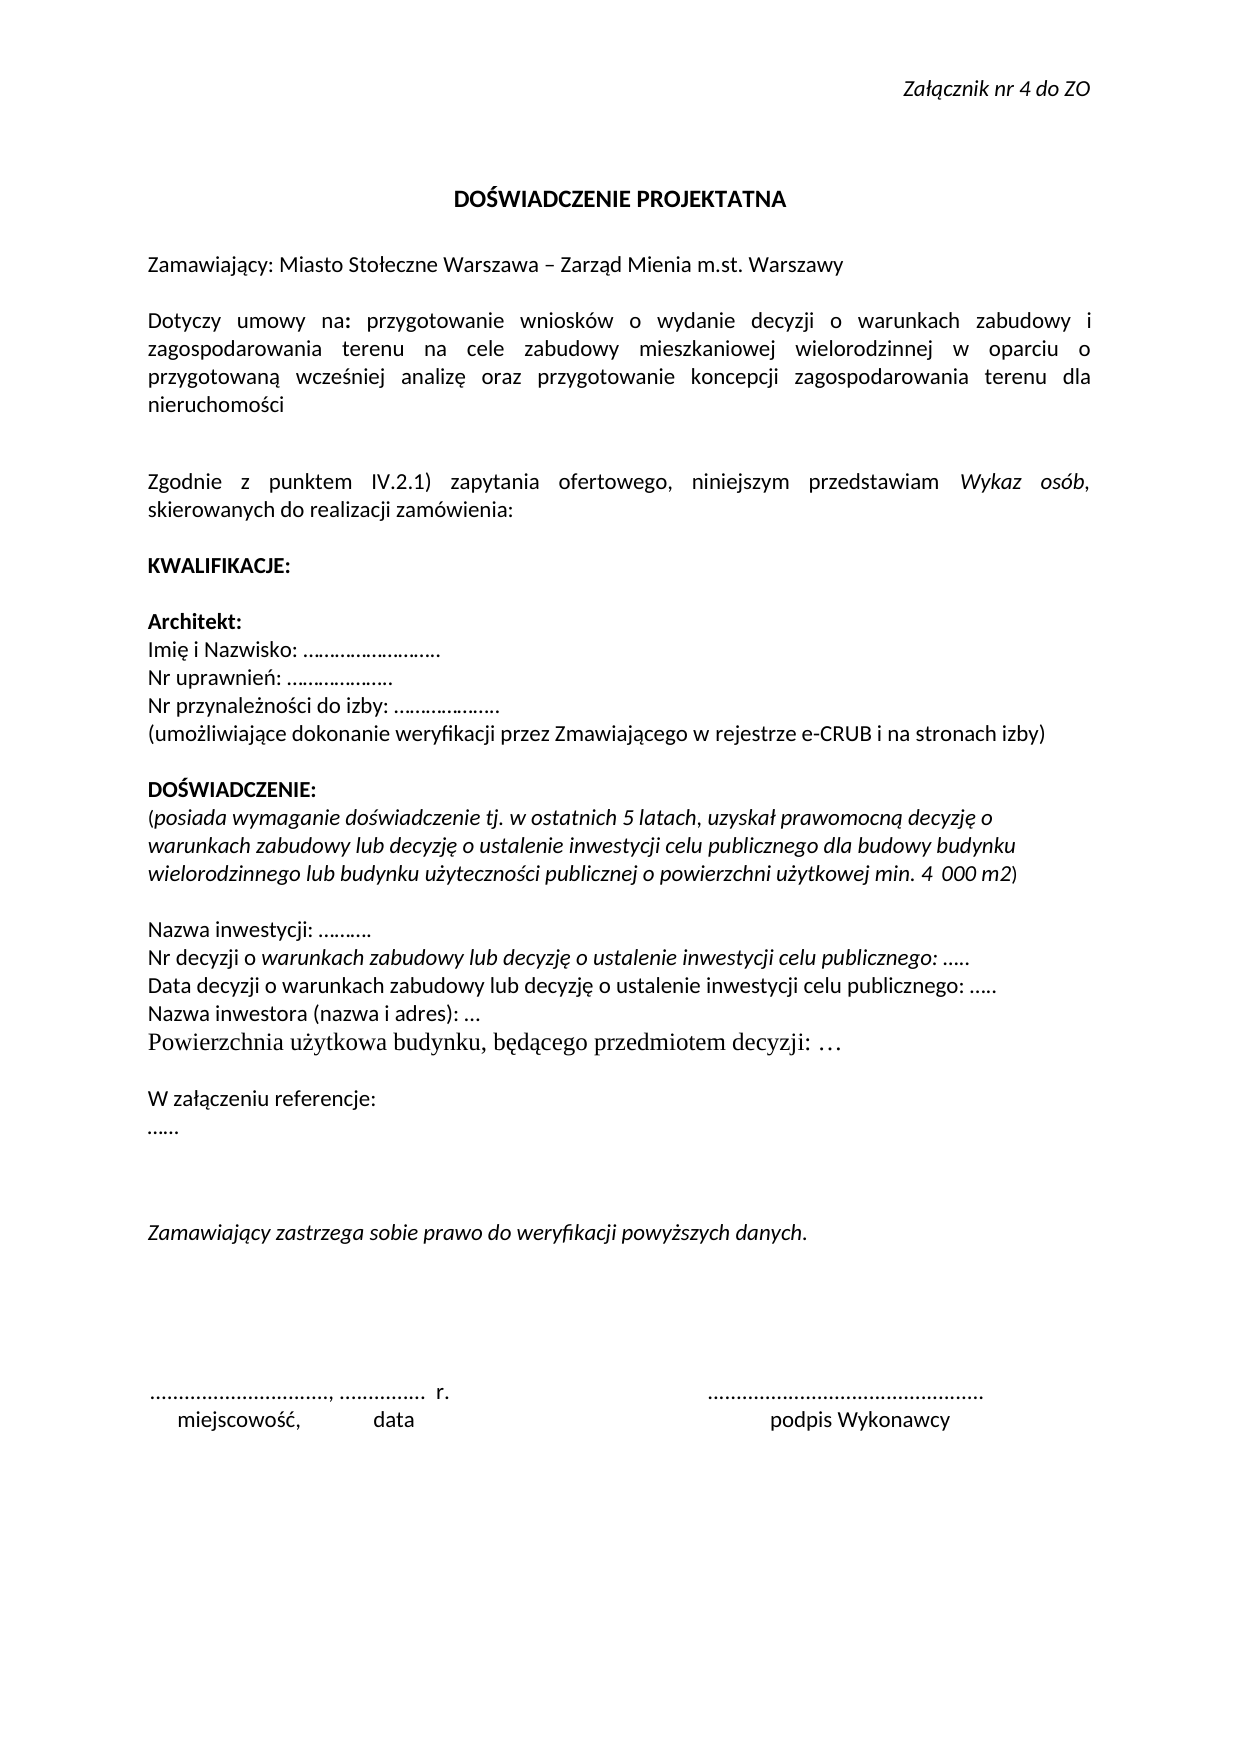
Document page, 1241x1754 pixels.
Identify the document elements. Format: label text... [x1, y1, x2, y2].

text Imię i Nazwisko: …………………….. [148, 635, 1093, 663]
text …… [148, 1112, 1093, 1140]
text W załączeniu referencje: [148, 1084, 1093, 1112]
text Data decyzji o warunkach zabudowy lub decyzję o ustalenie inwestycji celu publicznego: ….. [148, 971, 1093, 999]
text Nazwa inwestora (nazwa i adres): … [148, 999, 1093, 1027]
text KWALIFIKACJE: [148, 551, 1093, 579]
text DOŚWIADCZENIE PROJEKTATNA [148, 183, 1093, 213]
text Zamawiający: Miasto Stołeczne Warszawa – Zarząd Mienia m.st. Warszawy [148, 250, 1093, 278]
text ..............................., ............... r. ................................................ [149, 1377, 1093, 1405]
text Nr przynależności do izby: ……………….. [148, 691, 1093, 719]
text DOŚWIADCZENIE: [148, 775, 1093, 803]
text Dotyczy umowy na: przygotowanie wniosków o wydanie decyzji o warunkach zabudowy i zagospodarowania terenu na cele zabudowy mieszkaniowej wielorodzinnej w oparciu o przygotowaną wcześniej analizę oraz przygotowanie koncepcji zagospodarowania terenu dla nieruchomości [148, 306, 1093, 418]
text Nazwa inwestycji: ………. [148, 915, 1093, 943]
text Powierzchnia użytkowa budynku, będącego przedmiotem decyzji: … [148, 1027, 1093, 1056]
text (posiada wymaganie doświadczenie tj. w ostatnich 5 latach, uzyskał prawomocną decyzję o warunkach zabudowy lub decyzję o ustalenie inwestycji celu publicznego dla budowy budynku wielorodzinnego lub budynku użyteczności publicznej o powierzchni użytkowej min. 4 000 m2) [148, 803, 1093, 887]
text Architekt: [148, 607, 1093, 635]
text Nr decyzji o warunkach zabudowy lub decyzję o ustalenie inwestycji celu publicznego: ….. [148, 943, 1093, 971]
text Nr uprawnień: ……………….. [148, 663, 1093, 691]
text Zgodnie z punktem IV.2.1) zapytania ofertowego, niniejszym przedstawiam Wykaz osób, skierowanych do realizacji zamówienia: [148, 467, 1093, 523]
text miejscowość, data podpis Wykonawcy [177, 1405, 1093, 1433]
text (umożliwiające dokonanie weryfikacji przez Zmawiającego w rejestrze e-CRUB i na stronach izby) [148, 719, 1093, 747]
text Zamawiający zastrzega sobie prawo do weryfikacji powyższych danych. [148, 1218, 1093, 1246]
